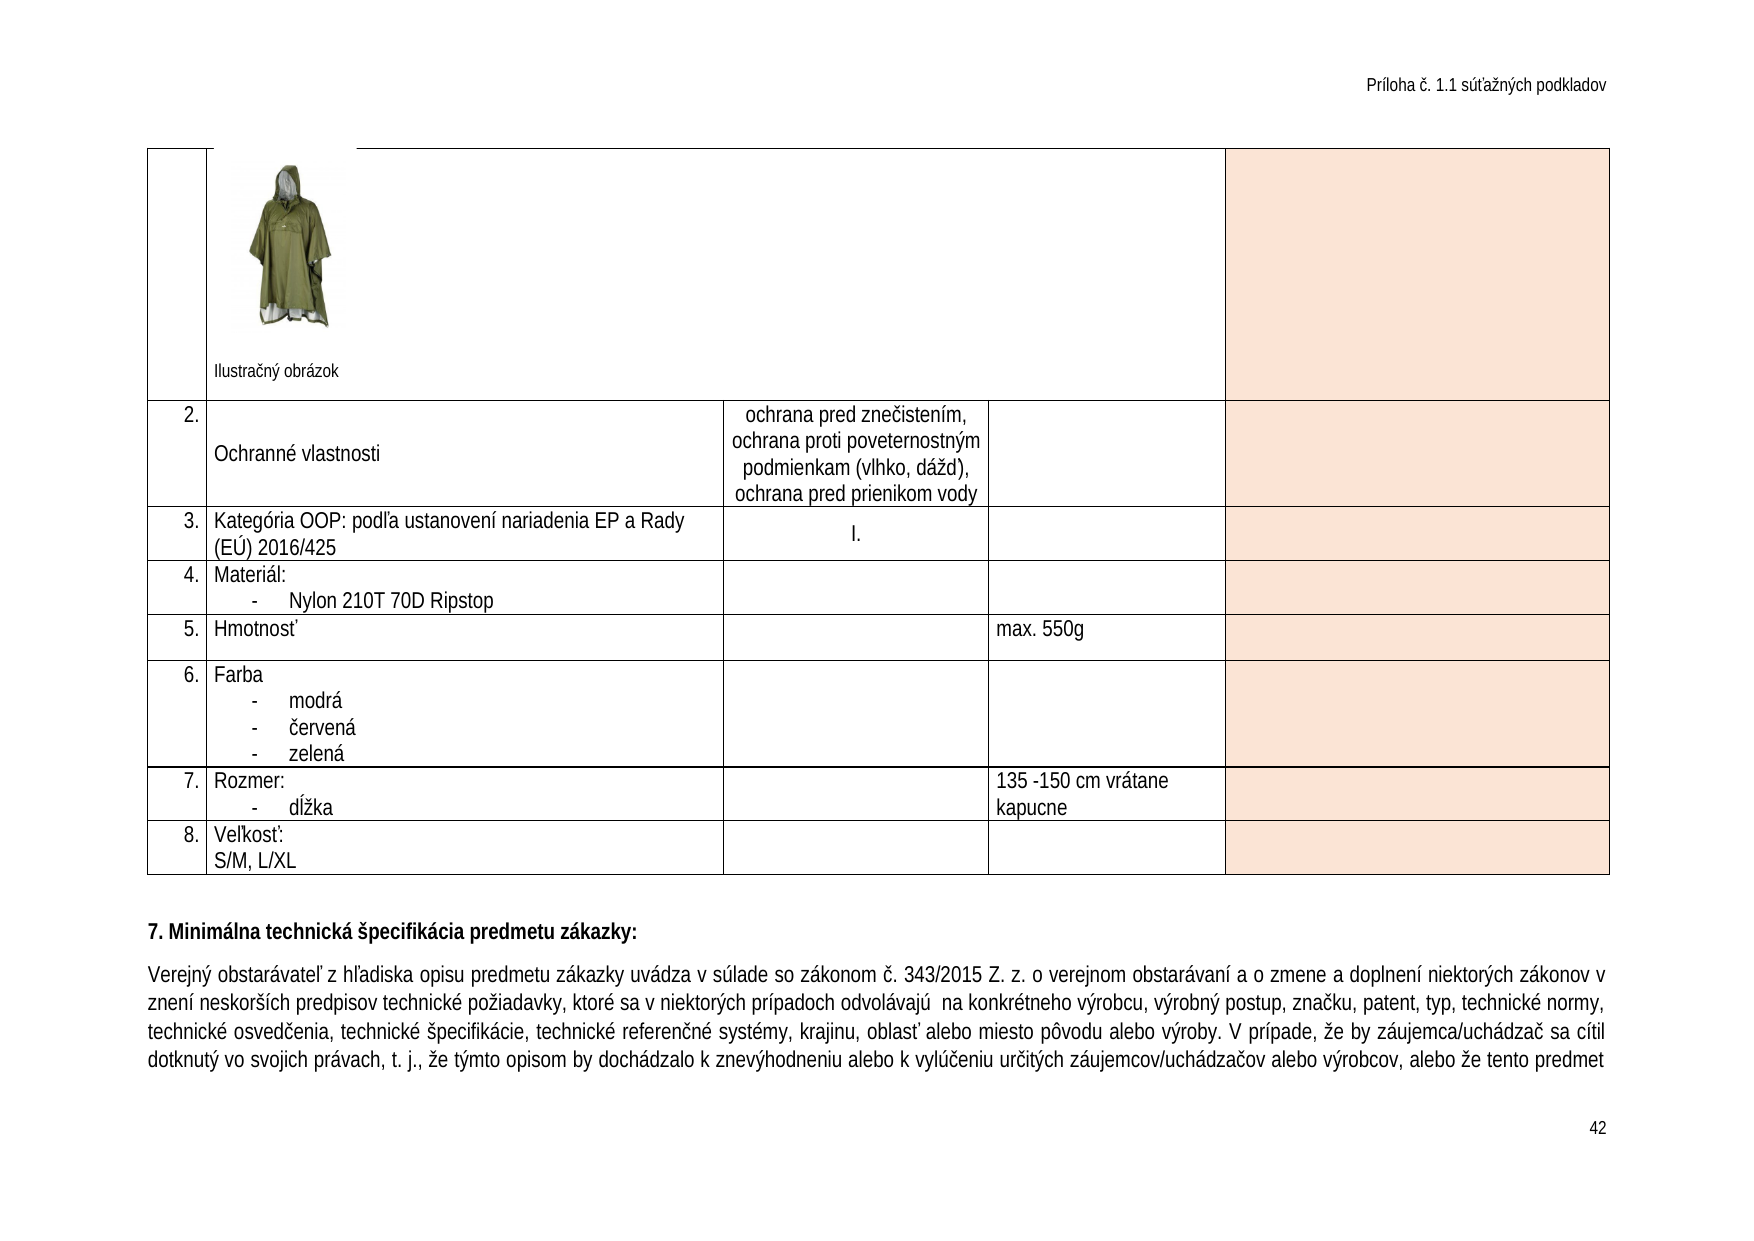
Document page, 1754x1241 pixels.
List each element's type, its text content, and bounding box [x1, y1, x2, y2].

table_cell 135 -150 cm vrátane kapucne [989, 768, 1225, 820]
table_cell 8. [148, 821, 206, 874]
table_cell [989, 821, 1225, 874]
table_cell Materiál: Nylon 210T 70D Ripstop [207, 561, 723, 614]
table_cell I. [724, 507, 988, 560]
table_cell 3. [148, 507, 206, 560]
table_cell 6. [148, 661, 206, 766]
table_cell Hmotnosť [207, 615, 723, 660]
table_cell Veľkosť: S/M, L/XL [207, 821, 723, 874]
text 7. Minimálna technická špecifikácia predmetu zákazky: [148, 918, 1606, 944]
table_cell Rozmer: dĺžka [207, 768, 723, 820]
table_cell [989, 401, 1225, 506]
table_cell [724, 561, 988, 614]
table_cell [1226, 661, 1609, 766]
table_cell [724, 821, 988, 874]
table_cell 4. [148, 561, 206, 614]
table_cell Farba modrá červená zelená [207, 661, 723, 766]
table_cell 5. [148, 615, 206, 660]
table_cell Kategória OOP: podľa ustanovení nariadenia EP a Rady (EÚ) 2016/425 [207, 507, 723, 560]
table_cell 2. [148, 401, 206, 506]
table_cell [724, 661, 988, 766]
picture [213, 148, 357, 341]
table_cell [1226, 401, 1609, 506]
table_cell 7. [148, 768, 206, 820]
table_cell [989, 561, 1225, 614]
table_cell [989, 507, 1225, 560]
table_cell Ochranné vlastnosti [207, 401, 723, 506]
table_cell [1226, 821, 1609, 874]
table_cell max. 550g [989, 615, 1225, 660]
table_cell [989, 661, 1225, 766]
table_cell [1226, 507, 1609, 560]
table_cell [1226, 615, 1609, 660]
table_cell [724, 615, 988, 660]
table_cell [724, 768, 988, 820]
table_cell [1226, 149, 1609, 400]
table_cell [207, 149, 1225, 400]
table_cell [1226, 768, 1609, 820]
table_cell ochrana pred znečistením, ochrana proti poveternostným podmienkam (vlhko, dážď), ochrana pred prienikom vody [724, 401, 988, 506]
table_cell [1226, 561, 1609, 614]
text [148, 961, 1606, 1073]
table_cell 1. [148, 149, 206, 400]
